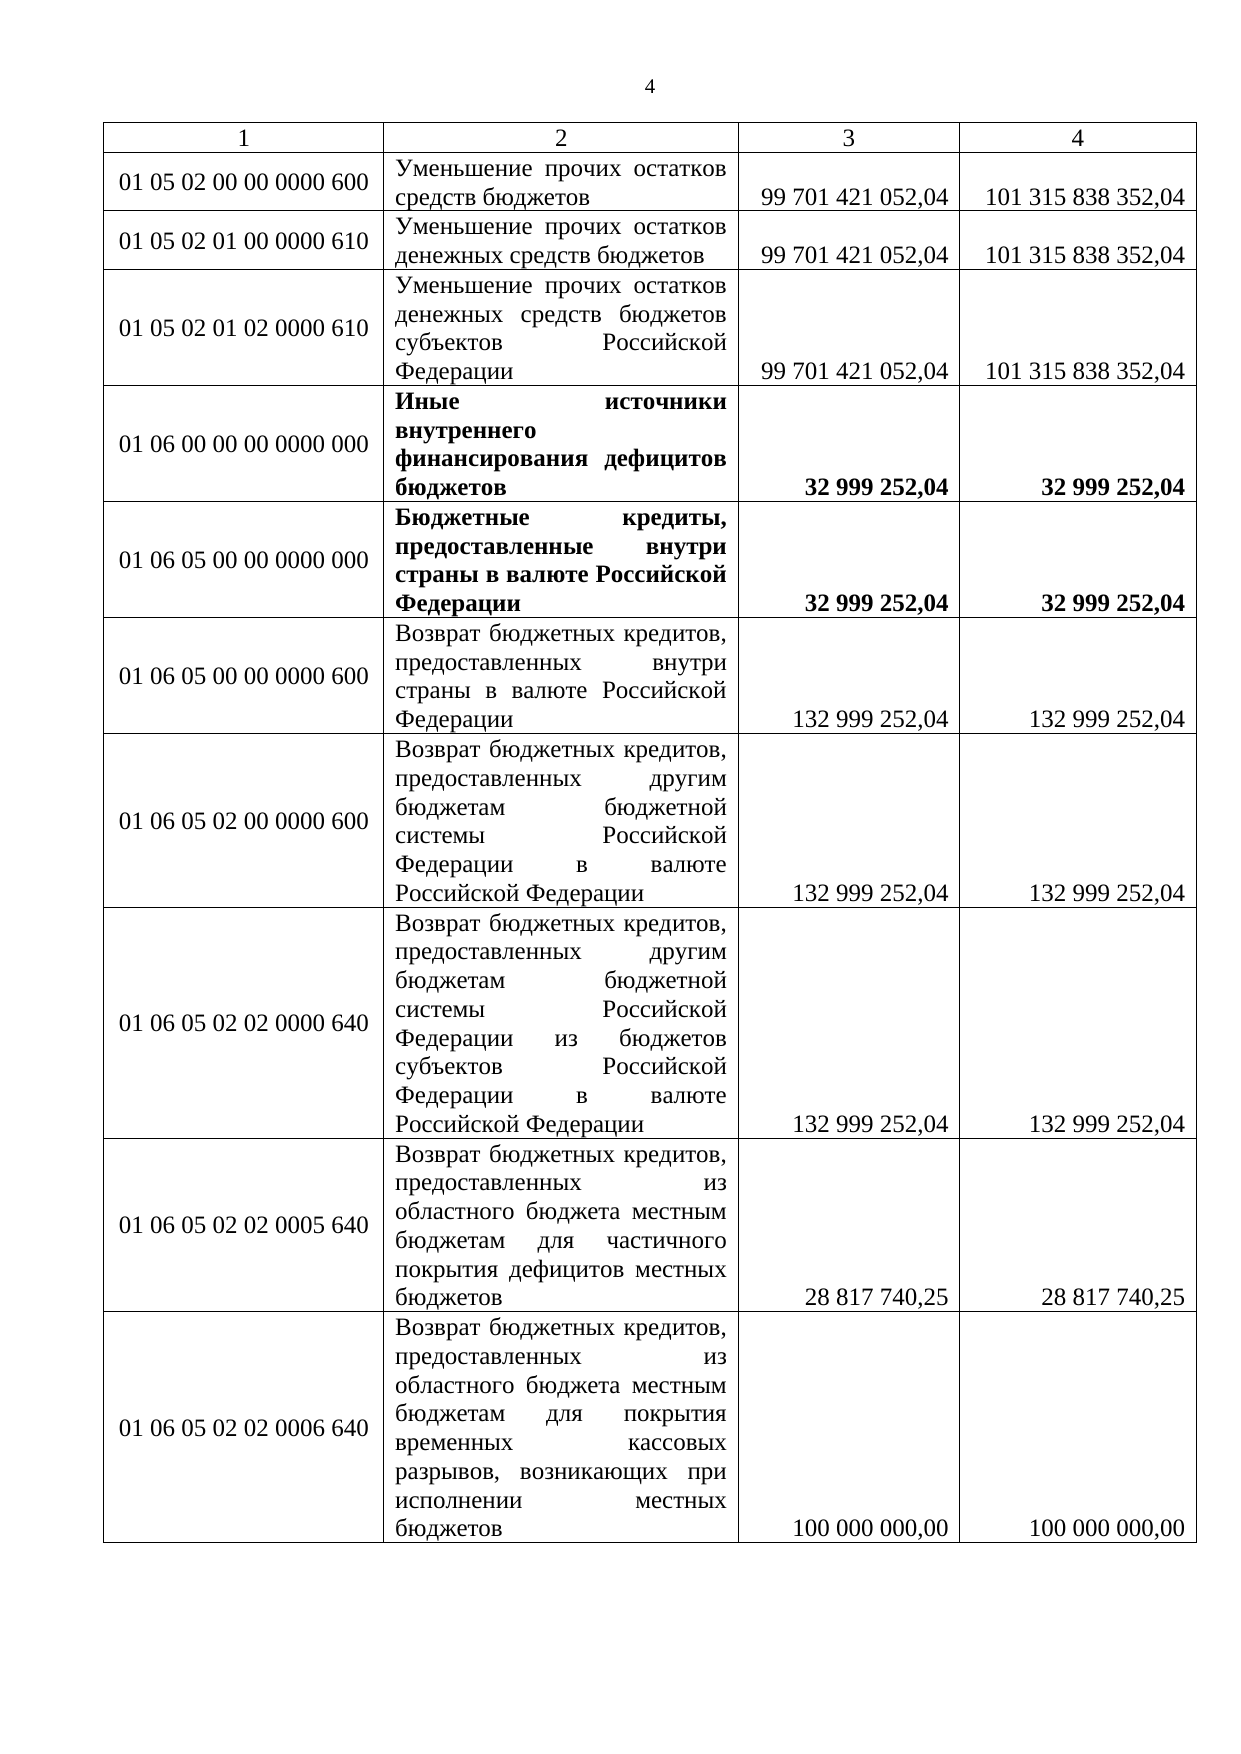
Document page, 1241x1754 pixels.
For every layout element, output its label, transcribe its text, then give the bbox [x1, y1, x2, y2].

table_cell 132 999 252,04 [739, 618, 959, 733]
table_cell 01 05 02 00 00 0000 600 [104, 153, 383, 210]
table_cell 132 999 252,04 [739, 908, 959, 1138]
table_cell 132 999 252,04 [960, 618, 1196, 733]
table_cell 99 701 421 052,04 [739, 153, 959, 210]
table_cell 101 315 838 352,04 [960, 270, 1196, 385]
table_cell 01 05 02 01 02 0000 610 [104, 270, 383, 385]
table_cell Иные источники внутреннего финансирования дефицитов бюджетов [384, 386, 738, 501]
table_cell 99 701 421 052,04 [739, 270, 959, 385]
table_cell 100 000 000,00 [960, 1312, 1196, 1542]
table_header 1 [104, 123, 383, 152]
table_cell Уменьшение прочих остатков денежных средств бюджетов [384, 211, 738, 269]
table_cell 01 06 05 02 00 0000 600 [104, 734, 383, 907]
table_header 3 [739, 123, 959, 152]
table_cell 01 06 05 02 02 0006 640 [104, 1312, 383, 1542]
table_cell 01 06 05 00 00 0000 000 [104, 502, 383, 617]
table_cell 101 315 838 352,04 [960, 211, 1196, 269]
table_cell 132 999 252,04 [960, 734, 1196, 907]
table_cell Возврат бюджетных кредитов, предоставленных из областного бюджета местным бюджетам для частичного покрытия дефицитов местных бюджетов [384, 1139, 738, 1311]
table_cell 28 817 740,25 [960, 1139, 1196, 1311]
table_cell 01 06 00 00 00 0000 000 [104, 386, 383, 501]
table_cell 32 999 252,04 [739, 502, 959, 617]
table_cell 01 06 05 02 02 0000 640 [104, 908, 383, 1138]
table_cell 101 315 838 352,04 [960, 153, 1196, 210]
table_header 2 [384, 123, 738, 152]
table_cell Возврат бюджетных кредитов, предоставленных другим бюджетам бюджетной системы Российской Федерации из бюджетов субъектов Российской Федерации в валюте Российской Федерации [384, 908, 738, 1138]
table_cell 32 999 252,04 [960, 502, 1196, 617]
table_cell Бюджетные кредиты, предоставленные внутри страны в валюте Российской Федерации [384, 502, 738, 617]
table_cell 99 701 421 052,04 [739, 211, 959, 269]
table_cell 01 05 02 01 00 0000 610 [104, 211, 383, 269]
table_cell 132 999 252,04 [960, 908, 1196, 1138]
table_cell Возврат бюджетных кредитов, предоставленных из областного бюджета местным бюджетам для покрытия временных кассовых разрывов, возникающих при исполнении местных бюджетов [384, 1312, 738, 1542]
table_cell Возврат бюджетных кредитов, предоставленных внутри страны в валюте Российской Федерации [384, 618, 738, 733]
table_cell 28 817 740,25 [739, 1139, 959, 1311]
table_header 4 [960, 123, 1196, 152]
table_cell 01 06 05 02 02 0005 640 [104, 1139, 383, 1311]
table_cell Возврат бюджетных кредитов, предоставленных другим бюджетам бюджетной системы Российской Федерации в валюте Российской Федерации [384, 734, 738, 907]
table_cell 32 999 252,04 [739, 386, 959, 501]
table_cell 01 06 05 00 00 0000 600 [104, 618, 383, 733]
table_cell 32 999 252,04 [960, 386, 1196, 501]
table_cell Уменьшение прочих остатков средств бюджетов [384, 153, 738, 210]
table_cell Уменьшение прочих остатков денежных средств бюджетов субъектов Российской Федерации [384, 270, 738, 385]
table_cell 100 000 000,00 [739, 1312, 959, 1542]
table_cell 132 999 252,04 [739, 734, 959, 907]
